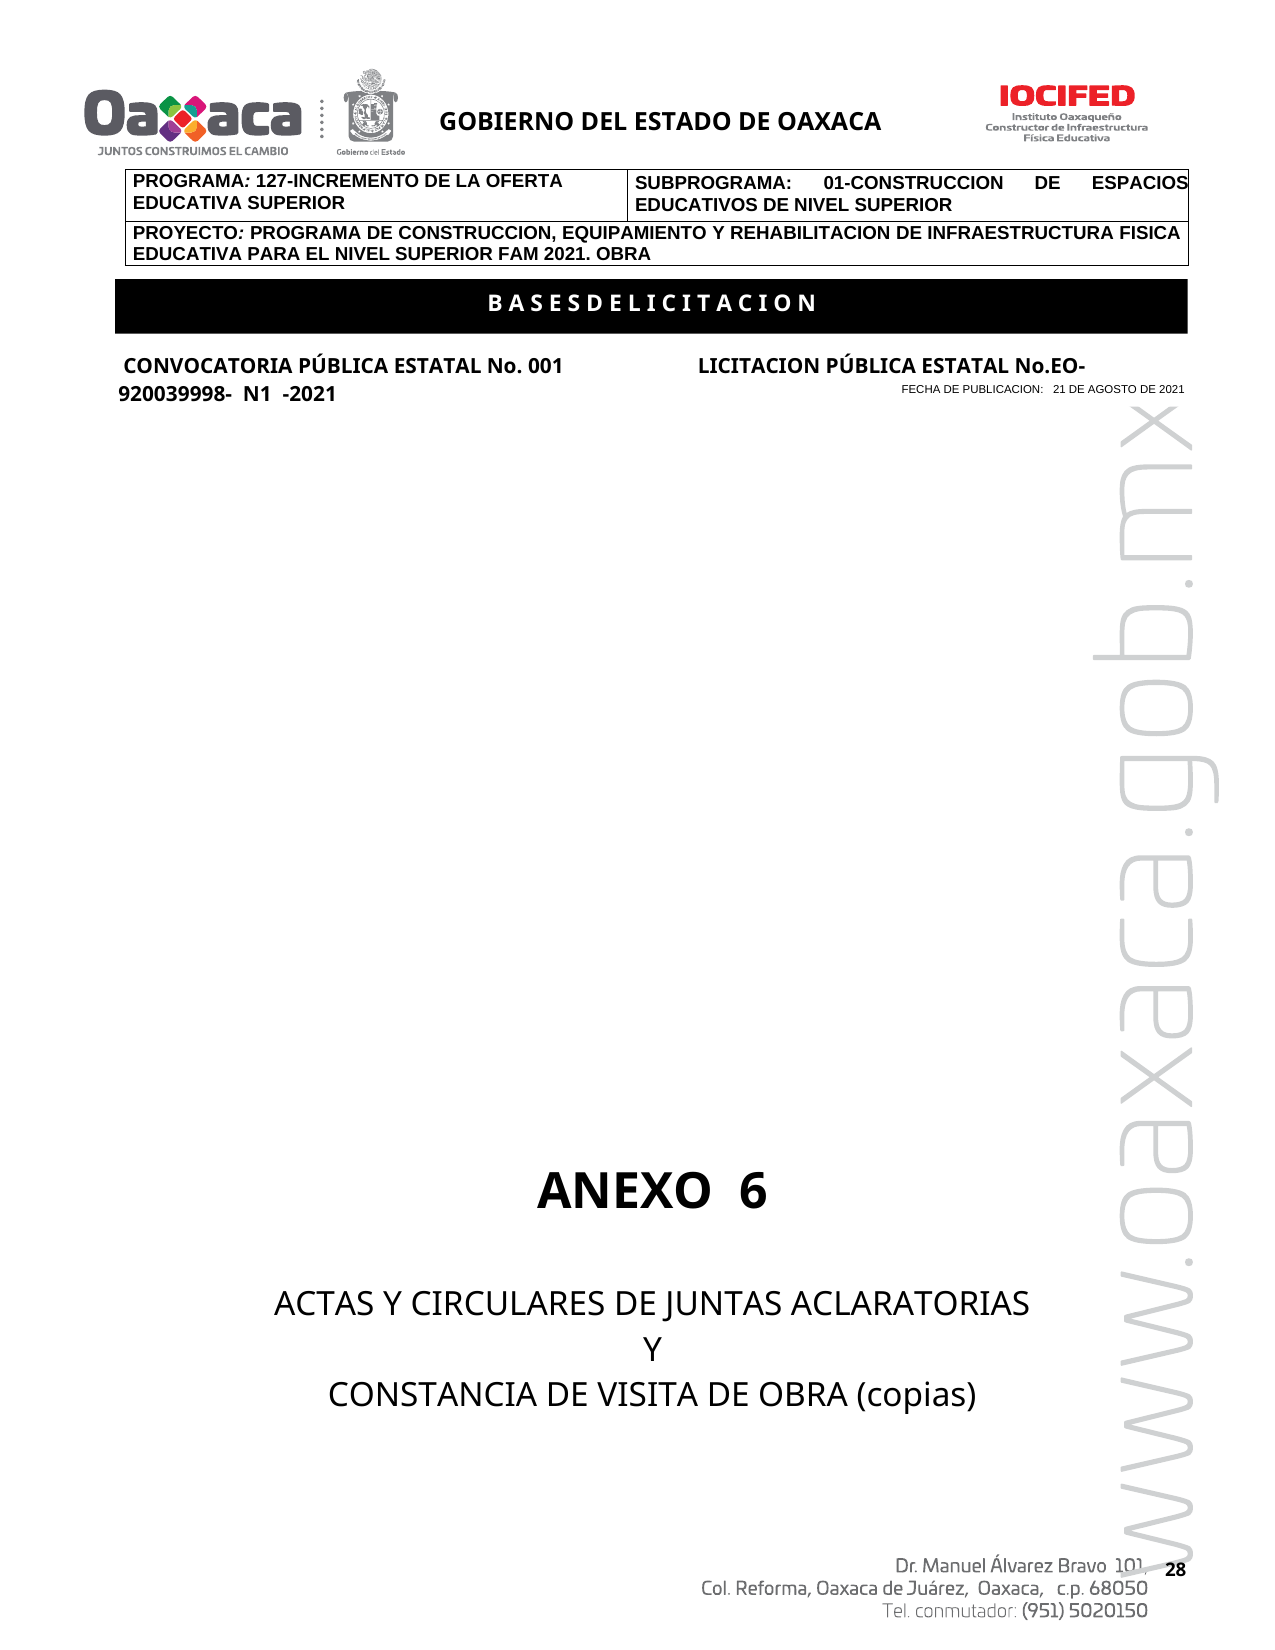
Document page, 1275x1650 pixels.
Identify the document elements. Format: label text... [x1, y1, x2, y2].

text ANEXO 6 [118, 1155, 1186, 1223]
text Y [118, 1326, 1186, 1371]
text ACTAS Y CIRCULARES DE JUNTAS ACLARATORIAS [118, 1280, 1186, 1326]
text CONSTANCIA DE VISITA DE OBRA (copias) [118, 1371, 1186, 1416]
